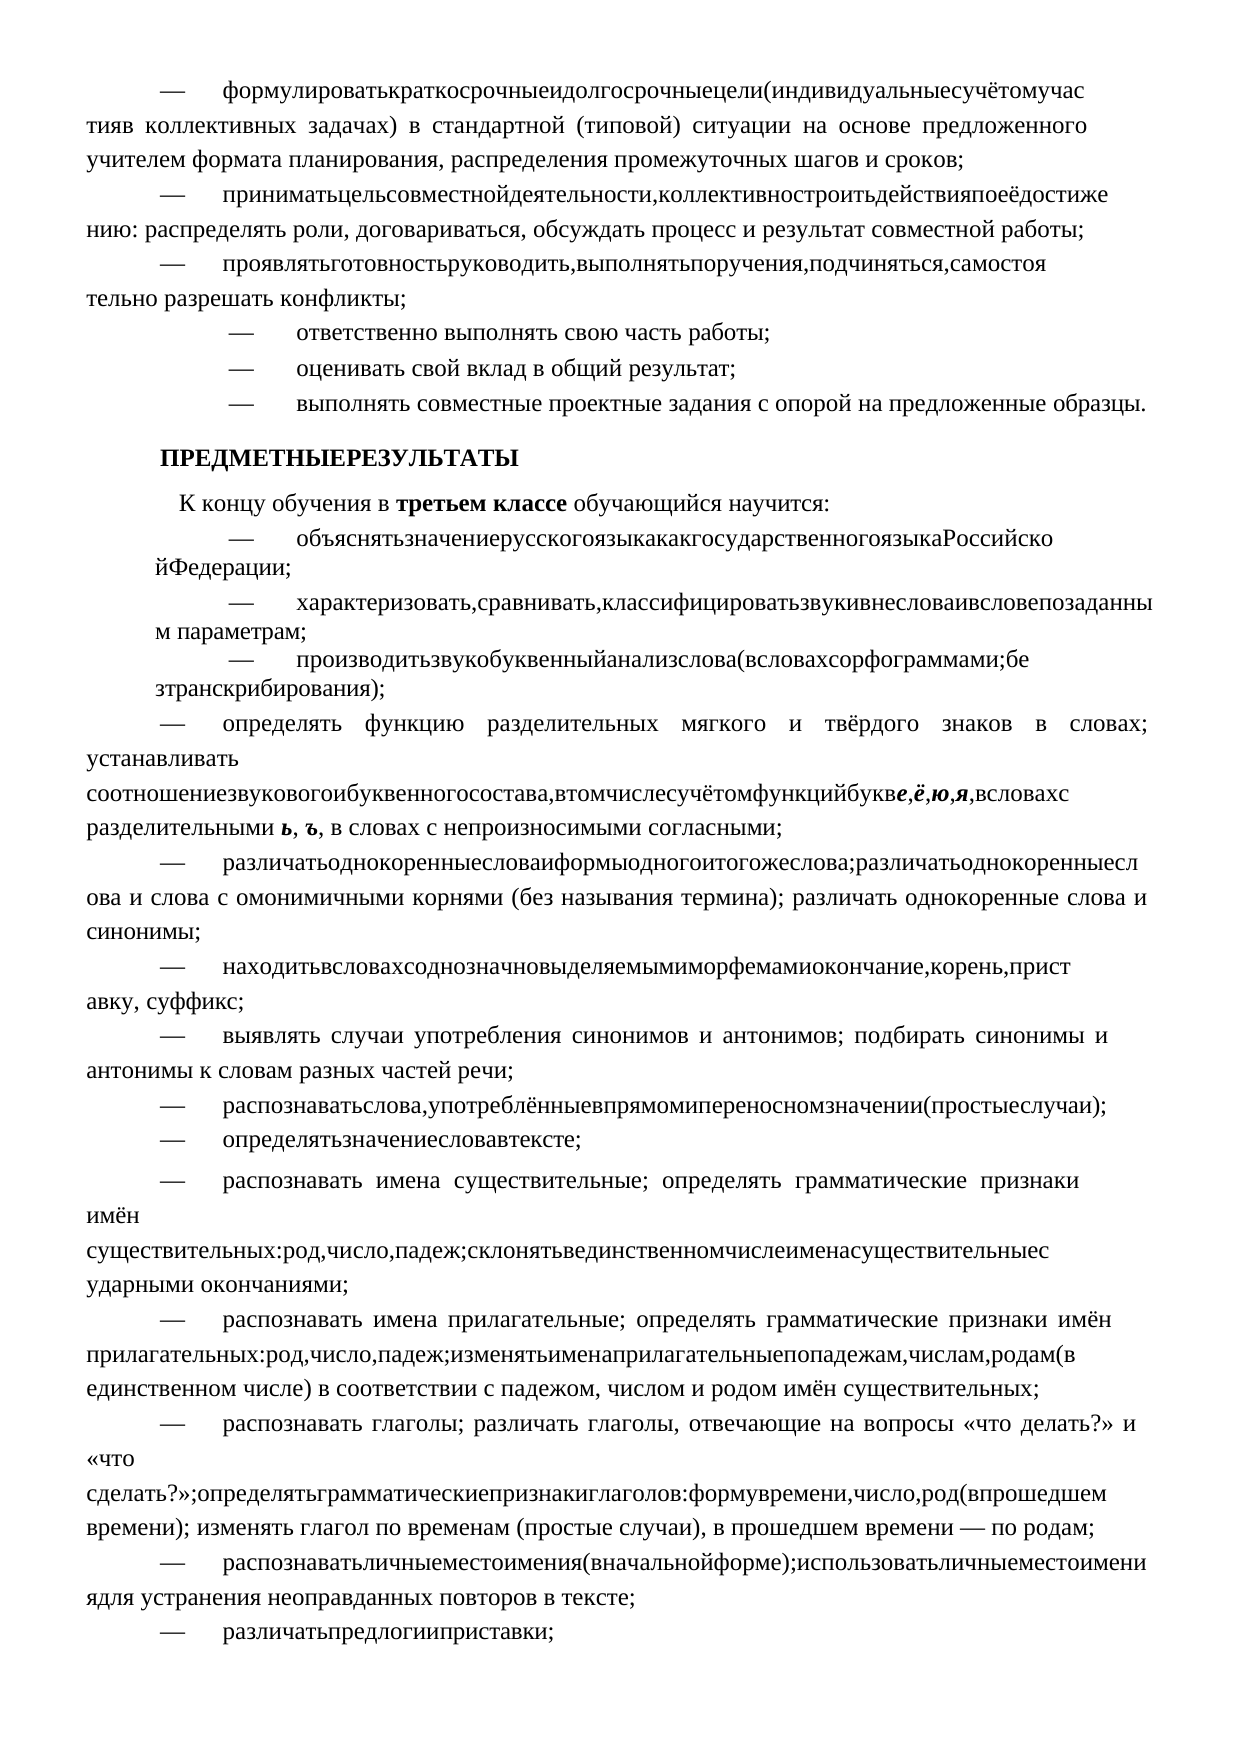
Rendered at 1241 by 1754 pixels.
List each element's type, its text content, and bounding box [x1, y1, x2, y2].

list объяснятьзначениерусскогоязыкакакгосударственногоязыкаРоссийскойФедерации; [155, 523, 1165, 581]
list находитьвсловахсоднозначновыделяемымиморфемамиокончание,корень,приставку, суффикс; [86, 951, 1081, 1014]
list выявлять случаи употребления синонимов и антонимов; подбирать синонимы и антонимы к словам разных частей речи; [86, 1020, 1109, 1084]
list формулироватькраткосрочныеидолгосрочныецели(индивидуальныесучётомучастияв коллективных задачах) в стандартной (типовой) ситуации на основе предложенного учителем формата планирования, распределения промежуточных шагов и сроков; [86, 75, 1089, 173]
text К концу обучения в третьем классе обучающийся научится: [105, 488, 1165, 517]
list различатьпредлогииприставки; [86, 1616, 1151, 1645]
text ПРЕДМЕТНЫЕРЕЗУЛЬТАТЫ [86, 443, 1165, 472]
list распознавать глаголы; различать глаголы, отвечающие на вопросы «что делать?» и «что сделать?»;определятьграмматическиепризнакиглаголов:формувремени,число,род(впрошедшем времени); изменять глагол по временам (простые случаи), в прошедшем времени — по родам; [86, 1408, 1137, 1541]
list распознаватьслова,употреблённыевпрямомипереносномзначении(простыеслучаи); [86, 1090, 1109, 1118]
list характеризовать,сравнивать,классифицироватьзвукивнесловаивсловепозаданным параметрам; [155, 587, 1165, 645]
list проявлятьготовностьруководить,выполнятьпоручения,подчиняться,самостоятельно разрешать конфликты; [86, 248, 1056, 312]
list распознавать имена существительные; определять грамматические признаки имён существительных:род,число,падеж;склонятьвединственномчислеименасуществительныес ударными окончаниями; [86, 1165, 1080, 1298]
list распознавать имена прилагательные; определять грамматические признаки имён прилагательных:род,число,падеж;изменятьименаприлагательныепопадежам,числам,родам(в единственном числе) в соответствии с падежом, числом и родом имён существительных; [86, 1304, 1112, 1402]
list распознаватьличныеместоимения(вначальнойформе);использоватьличныеместоимениядля устранения неоправданных повторов в тексте; [86, 1547, 1151, 1610]
list выполнять совместные проектные задания с опорой на предложенные образцы. [155, 388, 1165, 417]
list производитьзвукобуквенныйанализслова(всловахсорфограммами;безтранскрибирования); [155, 645, 1165, 702]
list определять функцию разделительных мягкого и твёрдого знаков в словах; устанавливать соотношениезвуковогоибуквенногосостава,втомчислесучётомфункцийбукве,ё,ю,я,всловахс разделительными ь, ъ, в словах с непроизносимыми согласными; [86, 708, 1149, 841]
list различатьоднокоренныесловаиформыодногоитогожеслова;различатьоднокоренныеслова и слова с омонимичными корнями (без называния термина); различать однокоренные слова и синонимы; [86, 847, 1149, 945]
list приниматьцельсовместнойдеятельности,коллективностроитьдействияпоеёдостижению: распределять роли, договариваться, обсуждать процесс и результат совместной работы; [86, 179, 1117, 242]
list определятьзначениесловавтексте; [86, 1124, 1109, 1153]
list ответственно выполнять свою часть работы; [155, 318, 1165, 346]
list оценивать свой вклад в общий результат; [155, 353, 1165, 382]
